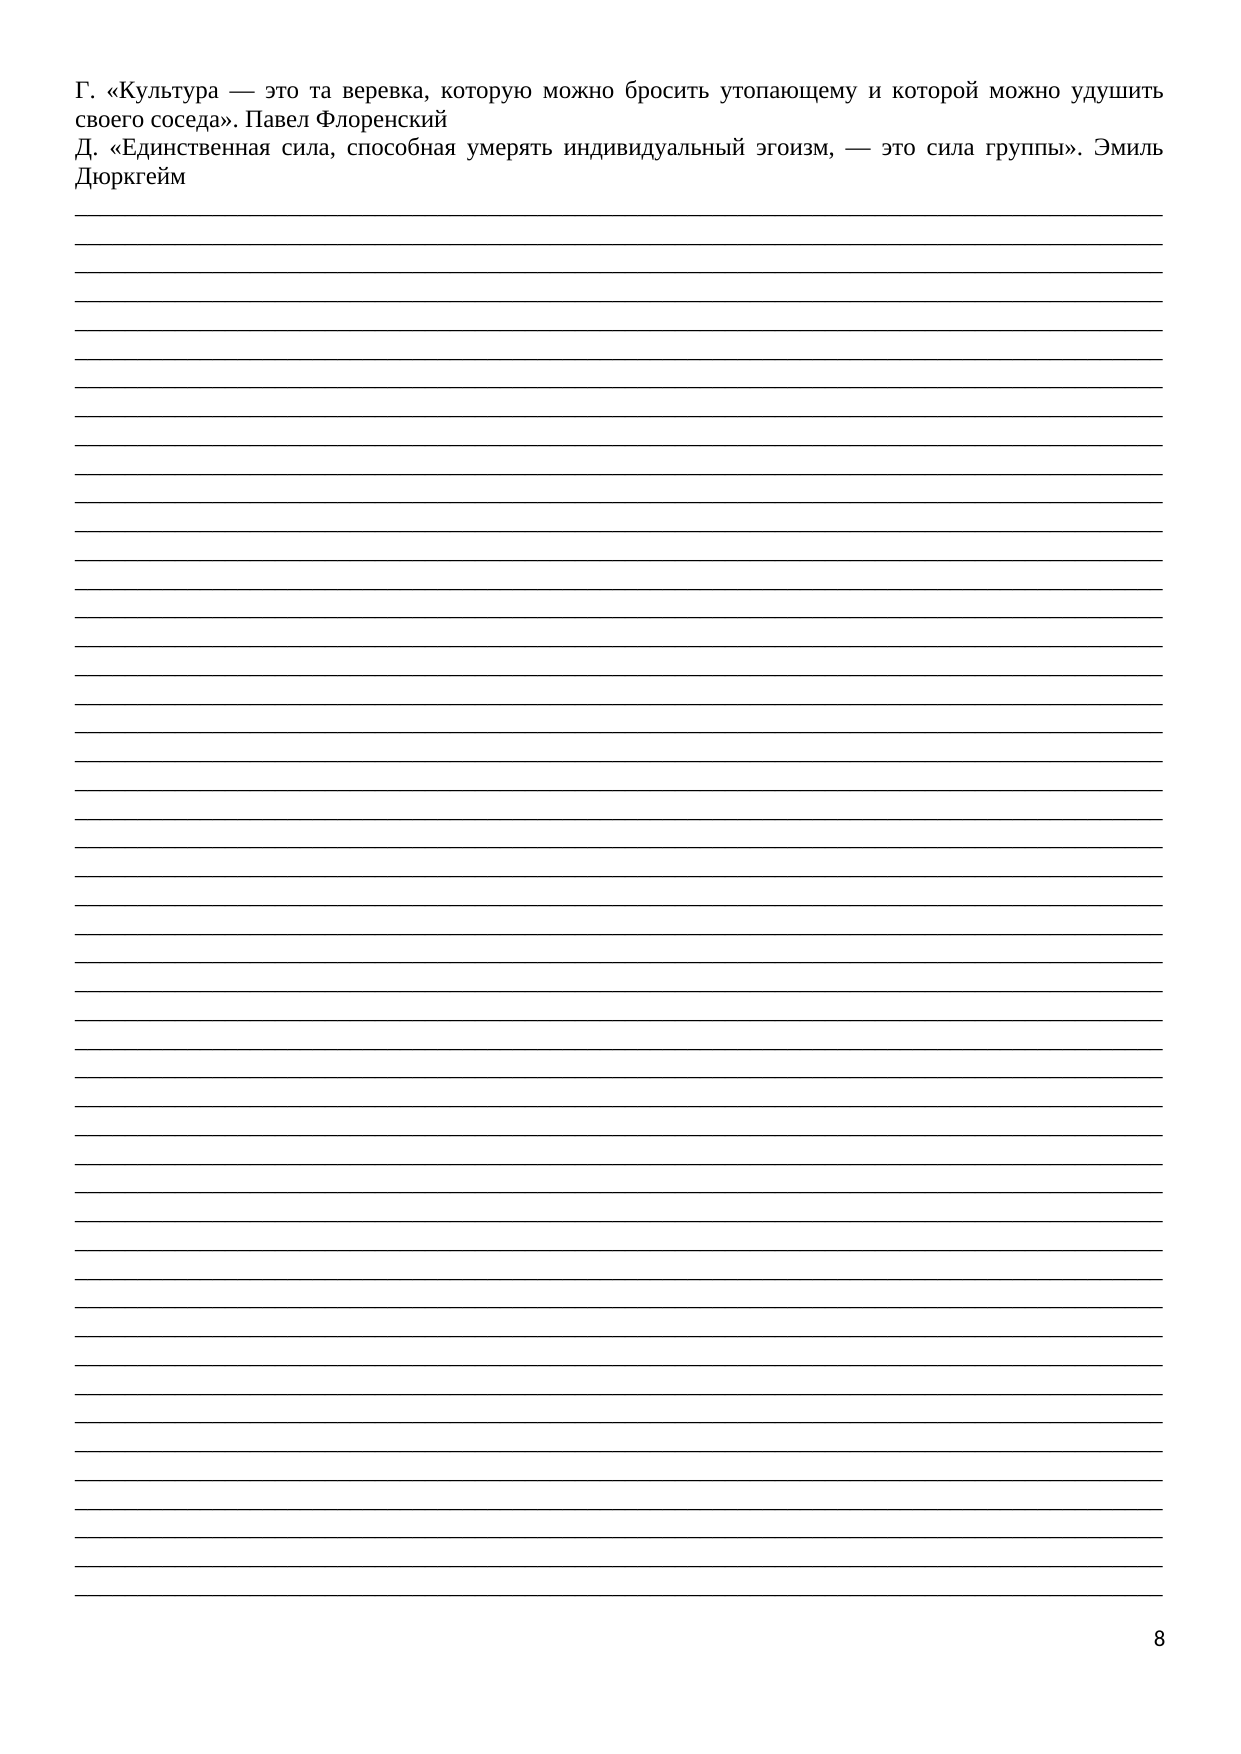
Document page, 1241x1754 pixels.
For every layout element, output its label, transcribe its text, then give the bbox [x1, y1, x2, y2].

text _______________________________________________________________________________________ [75, 247, 1165, 276]
text _______________________________________________________________________________________ [75, 1139, 1165, 1167]
text _______________________________________________________________________________________ [75, 535, 1165, 564]
text _______________________________________________________________________________________ [75, 1167, 1165, 1196]
text _______________________________________________________________________________________ [75, 1282, 1165, 1311]
text _______________________________________________________________________________________ [75, 1512, 1165, 1541]
text _______________________________________________________________________________________ [75, 1254, 1165, 1282]
text _______________________________________________________________________________________ [75, 334, 1165, 362]
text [75, 1570, 1165, 1599]
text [75, 1541, 1165, 1570]
text _______________________________________________________________________________________ [75, 1369, 1165, 1397]
text _______________________________________________________________________________________ [75, 305, 1165, 334]
text _______________________________________________________________________________________ [75, 736, 1165, 765]
text _______________________________________________________________________________________ [75, 564, 1165, 592]
text _______________________________________________________________________________________ [75, 909, 1165, 937]
text _______________________________________________________________________________________ [75, 1484, 1165, 1512]
text _______________________________________________________________________________________ [75, 679, 1165, 707]
text _______________________________________________________________________________________ [75, 477, 1165, 506]
text _______________________________________________________________________________________ [75, 1110, 1165, 1139]
text Г. «Культура — это та веревка, которую можно бросить утопающему и которой можно удушить своего соседа». Павел Флоренский [75, 75, 1165, 132]
text Д. «Единственная сила, способная умерять индивидуальный эгоизм, — это сила группы». Эмиль Дюркгейм [75, 132, 1165, 190]
text _______________________________________________________________________________________ [75, 707, 1165, 736]
text _______________________________________________________________________________________ [75, 1311, 1165, 1340]
text _______________________________________________________________________________________ [75, 765, 1165, 794]
text _______________________________________________________________________________________ [75, 362, 1165, 391]
text _______________________________________________________________________________________ [75, 880, 1165, 909]
text _______________________________________________________________________________________ [75, 650, 1165, 679]
text _______________________________________________________________________________________ [75, 851, 1165, 880]
text _______________________________________________________________________________________ [75, 966, 1165, 995]
text _______________________________________________________________________________________ [75, 937, 1165, 966]
text _______________________________________________________________________________________ [75, 276, 1165, 305]
text _______________________________________________________________________________________ [75, 506, 1165, 535]
text _______________________________________________________________________________________ [75, 1340, 1165, 1369]
text _______________________________________________________________________________________ [75, 1081, 1165, 1110]
text _______________________________________________________________________________________ [75, 1052, 1165, 1081]
text _______________________________________________________________________________________ [75, 1455, 1165, 1484]
text _______________________________________________________________________________________ [75, 449, 1165, 477]
